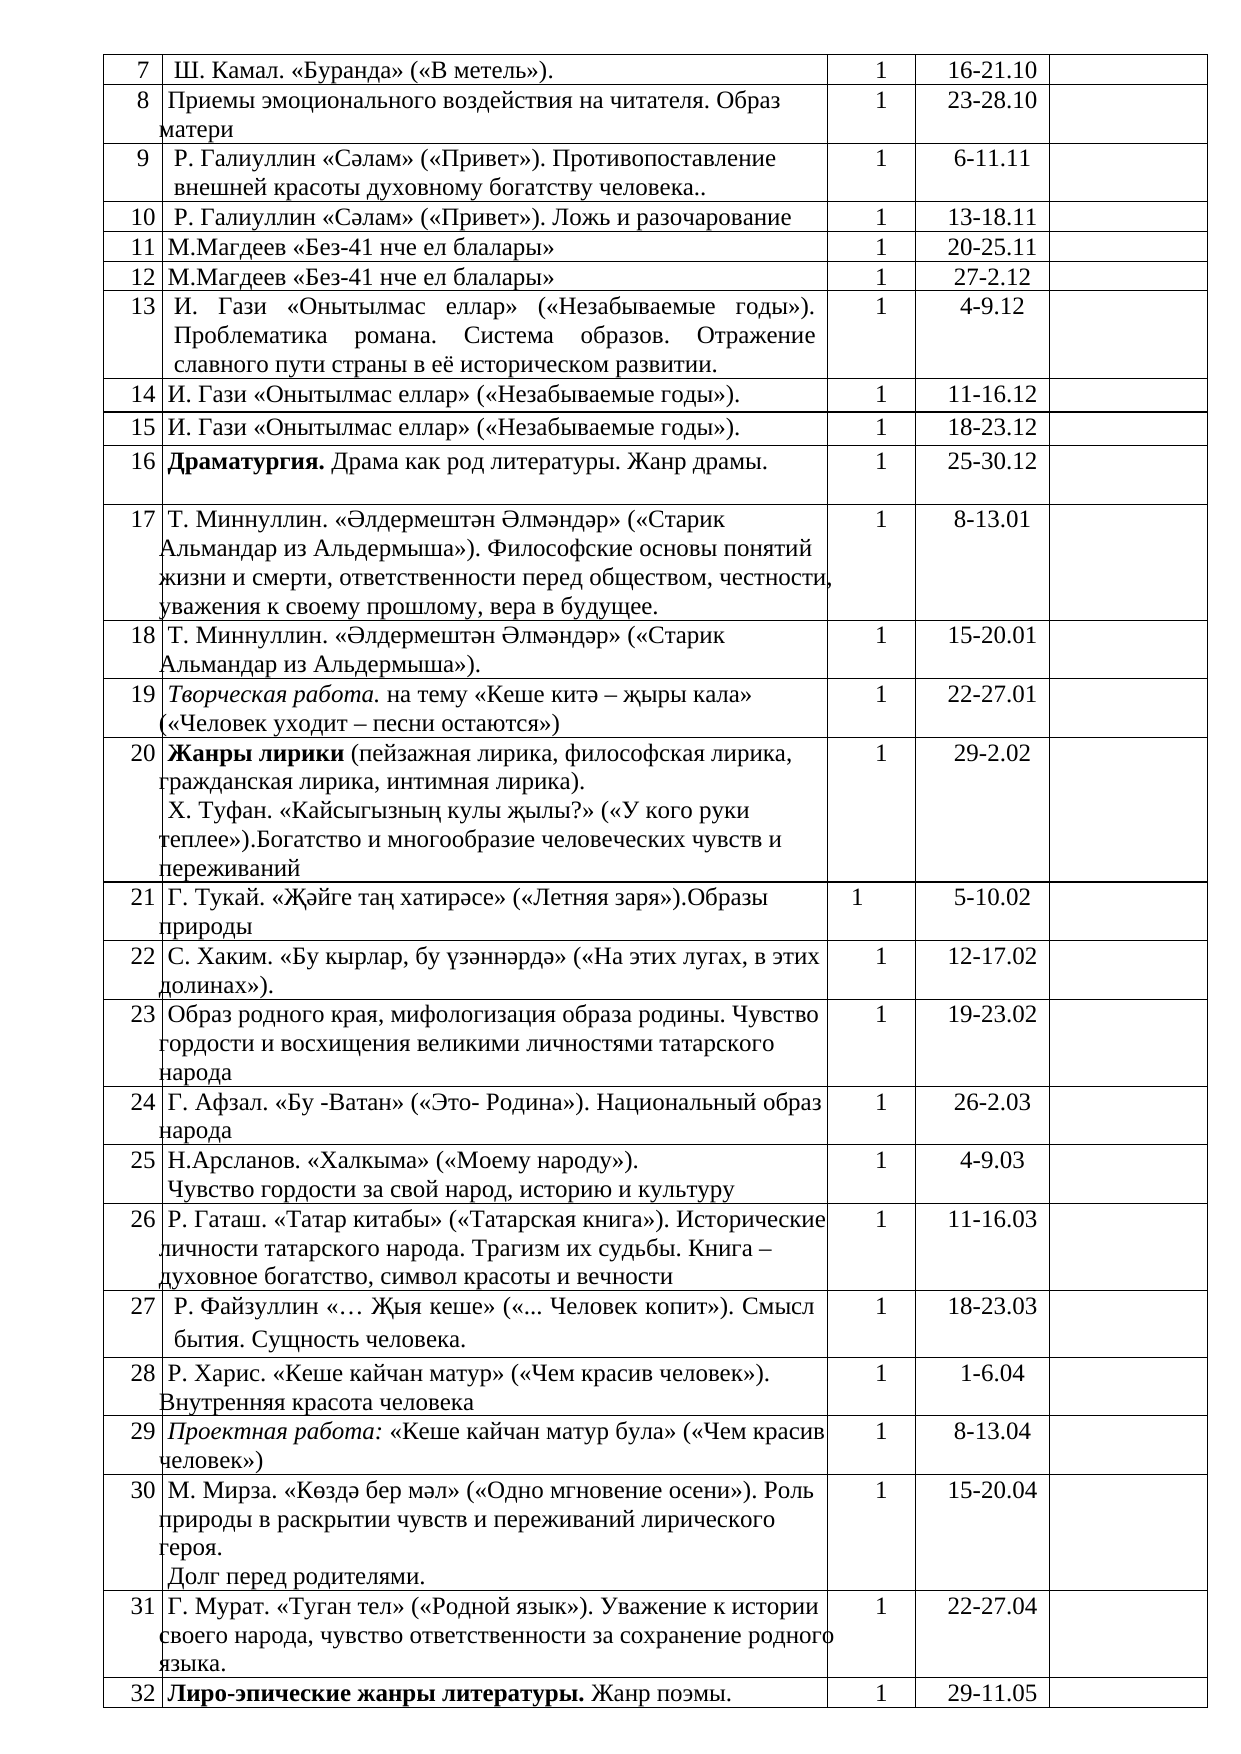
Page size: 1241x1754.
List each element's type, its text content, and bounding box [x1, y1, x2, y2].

table_cell 8 [104, 85, 162, 142]
table_cell 30 [104, 1475, 162, 1590]
table_cell [1050, 621, 1207, 678]
table_cell С. Хаким. «Бу кырлар, бу үзәннәрдә» («На этих лугах, в этих долинах»). [163, 941, 827, 998]
table_cell 1 [828, 1204, 915, 1290]
table_cell 19-23.02 [916, 1000, 1049, 1086]
table_cell 12-17.02 [916, 941, 1049, 998]
table_cell [1050, 1000, 1207, 1086]
table_cell 18 [104, 621, 162, 678]
table_cell 1 [828, 202, 915, 231]
table_cell 1 [828, 1087, 915, 1144]
table_cell 23-28.10 [916, 85, 1049, 142]
table_cell [1050, 883, 1207, 940]
table_cell Драматургия. Драма как род литературы. Жанр драмы. [163, 446, 827, 503]
table_cell 29-11.05 [916, 1678, 1049, 1707]
table_cell Т. Миннуллин. «Әлдермештән Әлмәндәр» («Старик Альмандар из Альдермыша»). [163, 621, 827, 678]
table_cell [163, 1678, 827, 1707]
table_cell 10 [104, 202, 162, 231]
table_cell 22 [104, 941, 162, 998]
table_cell [1050, 738, 1207, 881]
table_cell 5-10.02 [916, 883, 1049, 940]
table_cell 1 [828, 1358, 915, 1415]
table_cell 1 [828, 55, 915, 84]
table_cell 1 [828, 262, 915, 290]
table_cell [1050, 262, 1207, 290]
table_cell Приемы эмоционального воздействия на читателя. Образ матери [163, 85, 827, 142]
table_cell [1050, 1475, 1207, 1590]
table_cell Р. Галиуллин «Сәлам» («Привет»). Ложь и разочарование [163, 202, 827, 231]
table_cell 1 [828, 291, 915, 378]
table_cell 11-16.03 [916, 1204, 1049, 1290]
table_cell 6-11.11 [916, 144, 1049, 201]
table_cell 12 [104, 262, 162, 290]
table_cell 16 [104, 446, 162, 503]
table_cell Р. Галиуллин «Сәлам» («Привет»). Противопоставление внешней красоты духовному богатству человека.. [163, 144, 827, 201]
table_cell 23 [104, 1000, 162, 1086]
table_cell 1 [828, 232, 915, 261]
table_cell 1 [828, 1291, 915, 1357]
table_cell 13-18.11 [916, 202, 1049, 231]
table_cell [1050, 505, 1207, 619]
table_cell 8-13.04 [916, 1416, 1049, 1474]
table_cell 1 [828, 505, 915, 619]
table_cell 29 [104, 1416, 162, 1474]
table_cell 1 [828, 446, 915, 503]
table_cell [1050, 679, 1207, 737]
table_cell М.Магдеев «Без-41 нче ел блалары» [163, 232, 827, 261]
table_cell 11 [104, 232, 162, 261]
table_cell М.Магдеев «Без-41 нче ел блалары» [163, 262, 827, 290]
table_cell [1050, 291, 1207, 378]
table_cell [1050, 1145, 1207, 1203]
table_cell 4-9.12 [916, 291, 1049, 378]
table_cell 1 [828, 1475, 915, 1590]
table_cell И. Гази «Онытылмас еллар» («Незабываемые годы»). Проблематика романа. Система образов. Отражение славного пути страны в её историческом развитии. [163, 291, 827, 378]
table_cell [1050, 1591, 1207, 1677]
table_cell 18-23.12 [916, 413, 1049, 445]
table_cell 29-2.02 [916, 738, 1049, 881]
table_cell [1050, 941, 1207, 998]
table_cell [1050, 1358, 1207, 1415]
table_cell Г. Мурат. «Туган тел» («Родной язык»). Уважение к истории своего народа, чувство ответственности за сохранение родного языка. [163, 1591, 827, 1677]
table_cell 20 [104, 738, 162, 881]
table_cell М. Мирза. «Көздә бер мәл» («Одно мгновение осени»). Роль природы в раскрытии чувств и переживаний лирического героя. Долг перед родителями. [163, 1475, 827, 1590]
table_cell 16-21.10 [916, 55, 1049, 84]
table_cell [1050, 232, 1207, 261]
table_cell [1050, 1087, 1207, 1144]
table_cell 1 [828, 1000, 915, 1086]
table_cell Образ родного края, мифологизация образа родины. Чувство гордости и восхищения великими личностями татарского народа [163, 1000, 827, 1086]
table_cell Н.Арсланов. «Халкыма» («Моему народу»). Чувство гордости за свой народ, историю и культуру [163, 1145, 827, 1203]
table_cell 17 [104, 505, 162, 619]
table_cell 7 [104, 55, 162, 84]
table_cell 1 [828, 85, 915, 142]
table_cell 26 [104, 1204, 162, 1290]
table_cell 32 [104, 1678, 162, 1707]
table_cell Т. Миннуллин. «Әлдермештән Әлмәндәр» («Старик Альмандар из Альдермыша»). Философские основы понятий жизни и смерти, ответственности перед обществом, честности, уважения к своему прошлому, вера в будущее. [163, 505, 827, 619]
table_cell [1050, 1291, 1207, 1357]
table_cell 15-20.01 [916, 621, 1049, 678]
table_cell 26-2.03 [916, 1087, 1049, 1144]
table_cell И. Гази «Онытылмас еллар» («Незабываемые годы»). [163, 413, 827, 445]
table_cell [163, 55, 827, 84]
table_cell 31 [104, 1591, 162, 1677]
table_cell 22-27.04 [916, 1591, 1049, 1677]
table_cell 1 [828, 1145, 915, 1203]
table_cell 22-27.01 [916, 679, 1049, 737]
table_cell 11-16.12 [916, 379, 1049, 411]
table_cell [1050, 413, 1207, 445]
table_cell 1 [828, 883, 915, 940]
table_cell 25-30.12 [916, 446, 1049, 503]
table_cell [1050, 1678, 1207, 1707]
table_cell 20-25.11 [916, 232, 1049, 261]
table_cell 25 [104, 1145, 162, 1203]
table_cell [1050, 55, 1207, 84]
table_cell 1 [828, 1591, 915, 1677]
table_cell 15-20.04 [916, 1475, 1049, 1590]
table_cell [1050, 1204, 1207, 1290]
table_cell Жанры лирики (пейзажная лирика, философская лирика, гражданская лирика, интимная лирика). Х. Туфан. «Кайсыгызның кулы җылы?» («У кого руки теплее»).Богатство и многообразие человеческих чувств и переживаний [163, 738, 827, 881]
table_cell 1 [828, 621, 915, 678]
table_cell Г. Тукай. «Җәйге таң хатирәсе» («Летняя заря»).Образы природы [163, 883, 827, 940]
table_cell 14 [104, 379, 162, 411]
table_cell Г. Афзал. «Бу -Ватан» («Это- Родина»). Национальный образ народа [163, 1087, 827, 1144]
table_cell 24 [104, 1087, 162, 1144]
table_cell 8-13.01 [916, 505, 1049, 619]
table_cell 21 [104, 883, 162, 940]
table_cell [1050, 446, 1207, 503]
table_cell И. Гази «Онытылмас еллар» («Незабываемые годы»). [163, 379, 827, 411]
table_cell [1050, 379, 1207, 411]
table_cell 27 [104, 1291, 162, 1357]
table_cell Р. Файзуллин «… Җыя кеше» («... Человек копит»). Смысл бытия. Сущность человека. [163, 1291, 827, 1357]
table_cell 4-9.03 [916, 1145, 1049, 1203]
table_cell [1050, 144, 1207, 201]
table_cell 1 [828, 144, 915, 201]
table_cell 18-23.03 [916, 1291, 1049, 1357]
table_cell 1-6.04 [916, 1358, 1049, 1415]
table_cell [1050, 85, 1207, 142]
table_cell 1 [828, 1416, 915, 1474]
table_cell [1050, 202, 1207, 231]
table_cell 1 [828, 941, 915, 998]
table_cell 28 [104, 1358, 162, 1415]
table_cell 9 [104, 144, 162, 201]
table_cell 13 [104, 291, 162, 378]
table_cell Творческая работа. на тему «Кеше китә – җыры кала» («Человек уходит – песни остаются») [163, 679, 827, 737]
table_cell 1 [828, 1678, 915, 1707]
table_cell Р. Гаташ. «Татар китабы» («Татарская книга»). Исторические личности татарского народа. Трагизм их судьбы. Книга – духовное богатство, символ красоты и вечности [163, 1204, 827, 1290]
table_cell 1 [828, 679, 915, 737]
table_cell 19 [104, 679, 162, 737]
table_cell 1 [828, 413, 915, 445]
table_cell 1 [828, 379, 915, 411]
table_cell 1 [828, 738, 915, 881]
table_cell Р. Харис. «Кеше кайчан матур» («Чем красив человек»). Внутренняя красота человека [163, 1358, 827, 1415]
table_cell 27-2.12 [916, 262, 1049, 290]
table_cell 15 [104, 413, 162, 445]
table_cell Проектная работа: «Кеше кайчан матур була» («Чем красив человек») [163, 1416, 827, 1474]
table_cell [1050, 1416, 1207, 1474]
